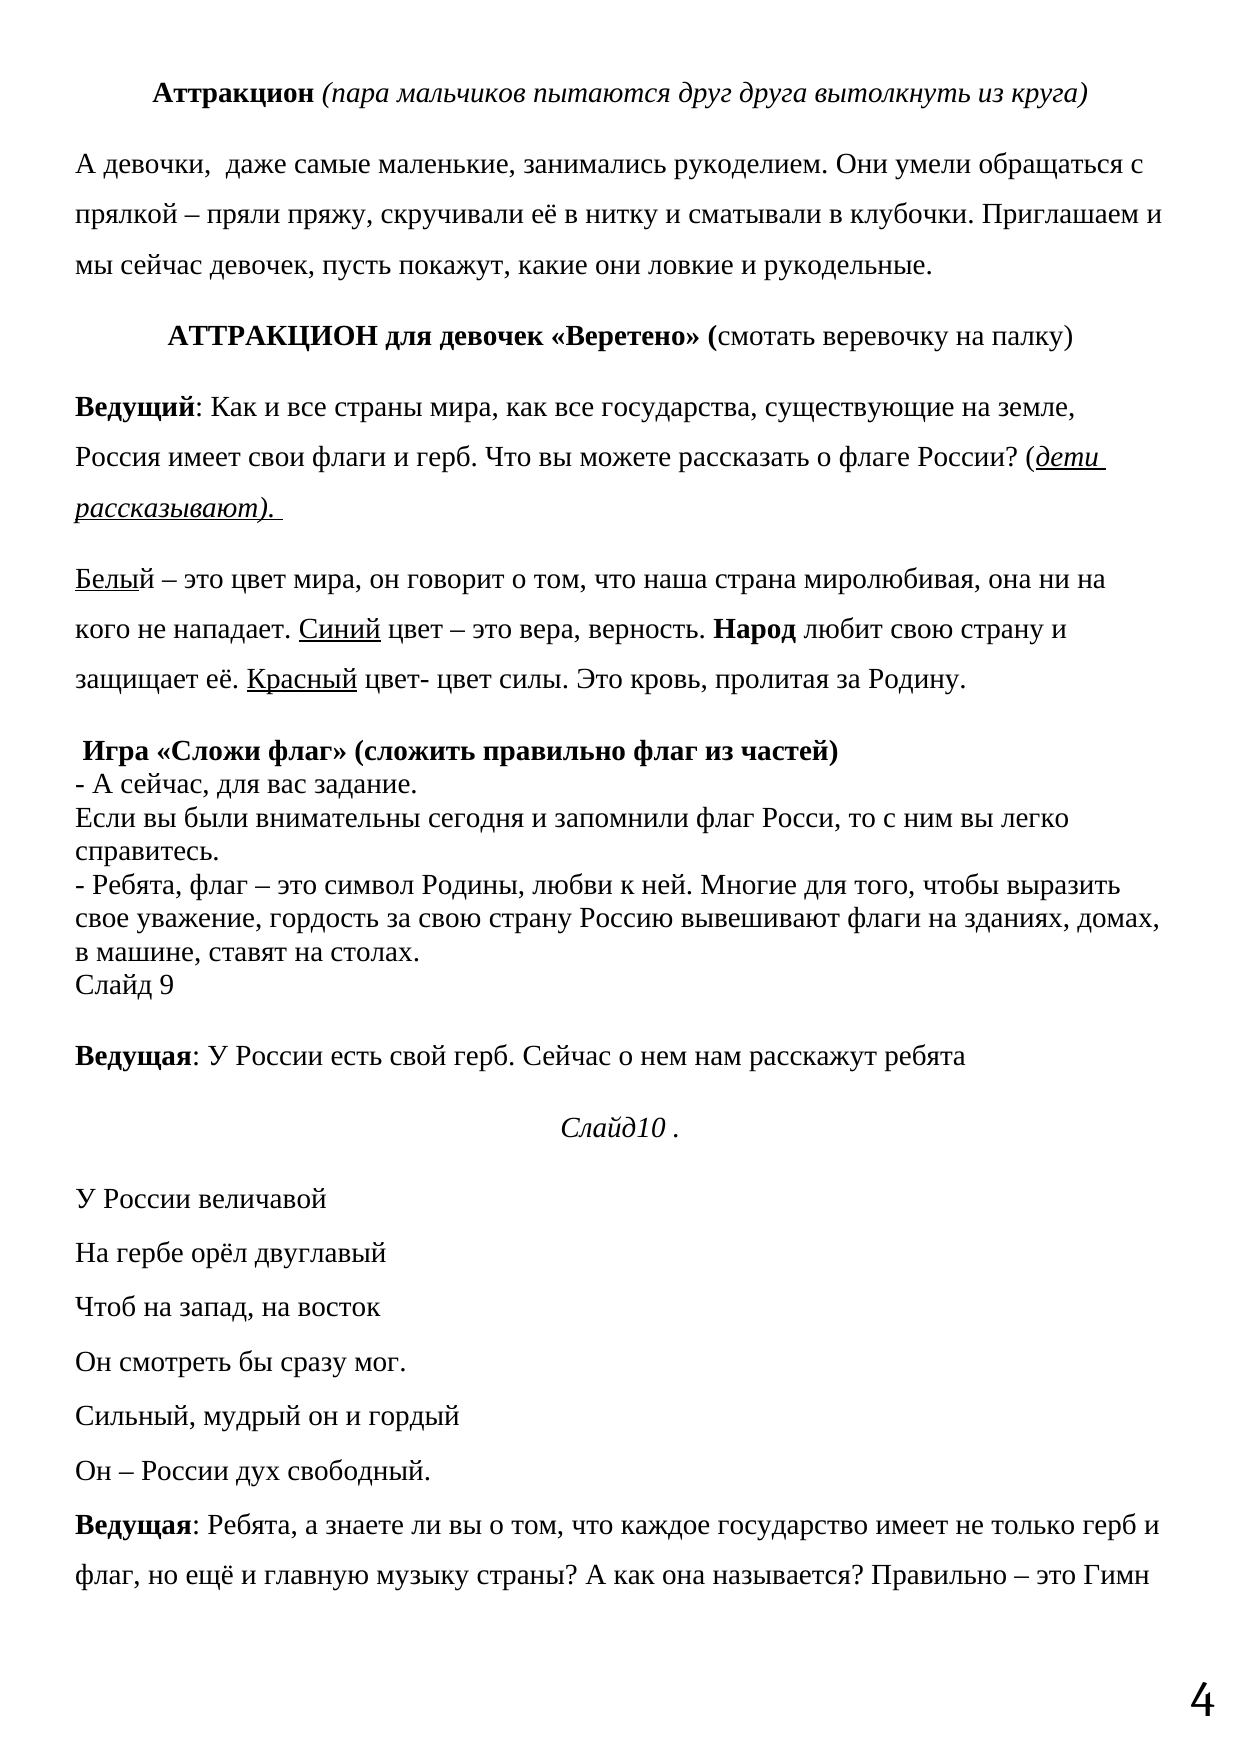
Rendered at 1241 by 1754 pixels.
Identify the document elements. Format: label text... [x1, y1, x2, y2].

text А девочки, даже самые маленькие, занимались рукоделием. Они умели обращаться с прялкой – пряли пряжу, скручивали её в нитку и сматывали в клубочки. Приглашаем и мы сейчас девочек, пусть покажут, какие они ловкие и рукодельные. [75, 146, 1165, 280]
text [75, 1507, 1165, 1591]
text Если вы были внимательны сегодня и запомнили флаг Росси, то с ним вы легко справитесь. [75, 800, 1165, 867]
text Чтоб на запад, на восток [75, 1289, 1165, 1323]
text Он смотреть бы сразу мог. [75, 1344, 1165, 1377]
text У России величавой [75, 1181, 1165, 1214]
text Он – России дух свободный. [75, 1453, 1165, 1486]
text Слайд10 . [75, 1110, 1165, 1143]
text На гербе орёл двуглавый [75, 1235, 1165, 1269]
text - Ребята, флаг – это символ Родины, любви к ней. Многие для того, чтобы выразить свое уважение, гордость за свою страну Россию вывешивают флаги на зданиях, домах, в машине, ставят на столах. [75, 867, 1165, 967]
text Сильный, мудрый он и гордый [75, 1398, 1165, 1432]
text Игра «Сложи флаг» (сложить правильно флаг из частей) [75, 733, 1165, 766]
text - А сейчас, для вас задание. [75, 766, 1165, 800]
text АТТРАКЦИОН для девочек «Веретено» (смотать веревочку на палку) [75, 318, 1165, 351]
text Ведущий: Как и все страны мира, как все государства, существующие на земле, Россия имеет свои флаги и герб. Что вы можете рассказать о флаге России? (дети рассказывают). [75, 389, 1165, 523]
text Белый – это цвет мира, он говорит о том, что наша страна миролюбивая, она ни на кого не нападает. Синий цвет – это вера, верность. Народ любит свою страну и защищает её. Красный цвет- цвет силы. Это кровь, пролитая за Родину. [75, 561, 1165, 695]
text Ведущая: У России есть свой герб. Сейчас о нем нам расскажут ребята [75, 1038, 1165, 1072]
text Слайд 9 [75, 967, 1165, 1001]
text Аттракцион (пара мальчиков пытаются друг друга вытолкнуть из круга) [75, 75, 1165, 108]
